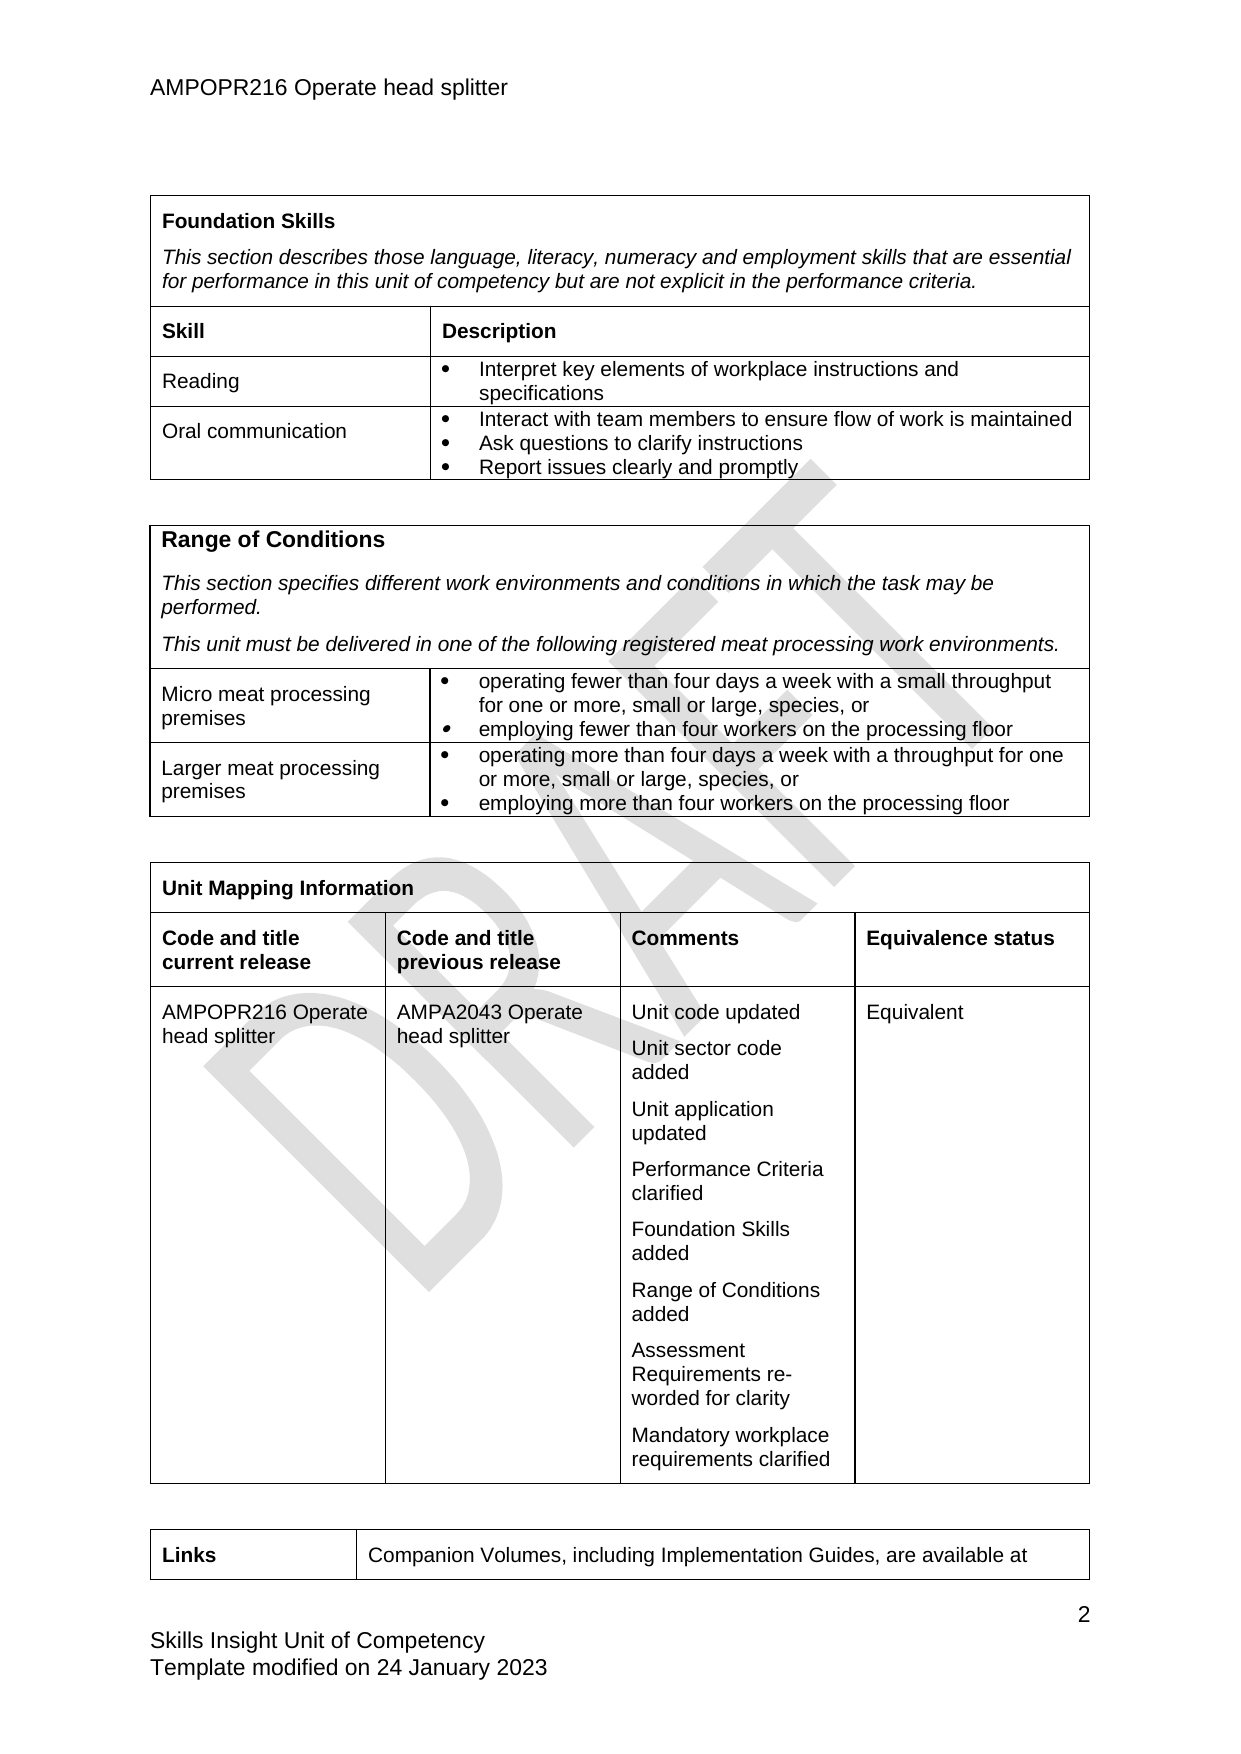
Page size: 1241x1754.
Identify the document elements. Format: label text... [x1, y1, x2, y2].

table_cell Larger meat processing premises [151, 743, 429, 816]
table_header Foundation Skills This section describes those language, literacy, numeracy and employment skills that are essential for performance in this unit of competency but are not explicit in the performance criteria. [151, 196, 1089, 306]
table_cell Interact with team members to ensure flow of work is maintained Ask questions to clarify instructions Report issues clearly and promptly [431, 407, 1089, 479]
table_cell Equivalence status [856, 913, 1089, 986]
table_cell Code and title previous release [386, 913, 620, 986]
table_header Links [151, 1530, 356, 1579]
table_cell AMPA2043 Operate head splitter [386, 987, 620, 1483]
table_cell Comments [621, 913, 854, 986]
table_cell Skill [151, 307, 430, 356]
table_cell operating more than four days a week with a throughput for one or more, small or large, species, or employing more than four workers on the processing floor [431, 743, 1089, 816]
table_cell Equivalent [856, 987, 1089, 1483]
table_cell Interpret key elements of workplace instructions and specifications [431, 357, 1089, 406]
table_header Range of Conditions This section specifies different work environments and conditions in which the task may be performed. This unit must be delivered in one of the following registered meat processing work environments. [151, 526, 1089, 668]
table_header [357, 1530, 1089, 1579]
table_cell operating fewer than four days a week with a small throughput for one or more, small or large, species, or employing fewer than four workers on the processing floor [431, 669, 1089, 742]
table_cell Reading [151, 357, 430, 406]
table_cell Micro meat processing premises [151, 669, 429, 742]
table_cell Oral communication [151, 407, 430, 479]
table_cell Unit code updated Unit sector code added Unit application updated Performance Criteria clarified Foundation Skills added Range of Conditions added Assessment Requirements re-worded for clarity Mandatory workplace requirements clarified [621, 987, 854, 1483]
table_cell AMPOPR216 Operate head splitter [151, 987, 385, 1483]
table_cell Description [431, 307, 1089, 356]
table_header Unit Mapping Information [151, 863, 1089, 912]
table_cell Code and title current release [151, 913, 385, 986]
